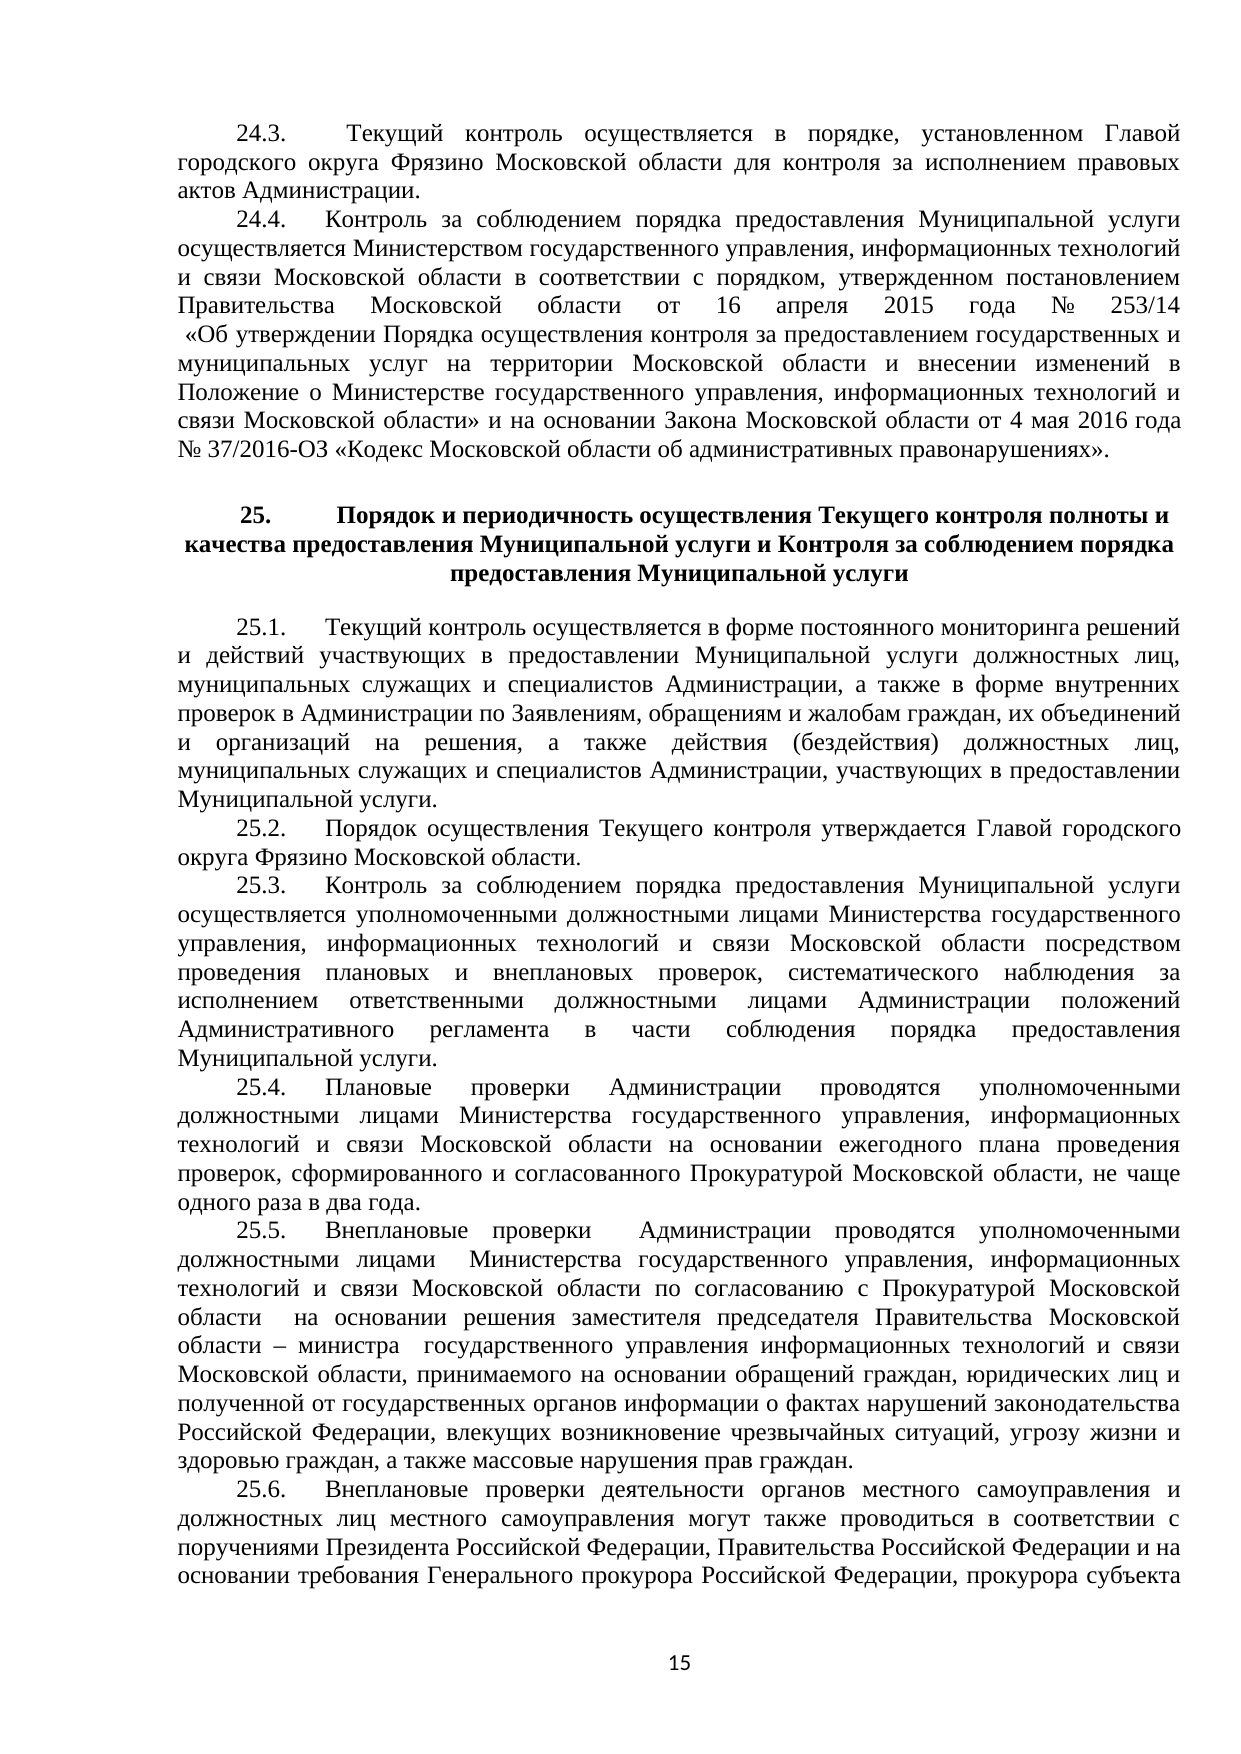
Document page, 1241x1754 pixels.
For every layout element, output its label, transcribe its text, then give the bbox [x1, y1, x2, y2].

text Текущий контроль осуществляется в порядке, установленном Главой городского округа Фрязино Московской области для контроля за исполнением правовых актов Администрации. [177, 118, 1181, 204]
text Внеплановые проверки Администрации проводятся уполномоченными должностными лицами Министерства государственного управления, информационных технологий и связи Московской области по согласованию с Прокуратурой Московской области на основании решения заместителя председателя Правительства Московской области – министра государственного управления информационных технологий и связи Московской области, принимаемого на основании обращений граждан, юридических лиц и полученной от государственных органов информации о фактах нарушений законодательства Российской Федерации, влекущих возникновение чрезвычайных ситуаций, угрозу жизни и здоровью граждан, а также массовые нарушения прав граждан. [177, 1216, 1181, 1474]
text Порядок осуществления Текущего контроля утверждается Главой городского округа Фрязино Московской области. [177, 813, 1181, 871]
text Плановые проверки Администрации проводятся уполномоченными должностными лицами Министерства государственного управления, информационных технологий и связи Московской области на основании ежегодного плана проведения проверок, сформированного и согласованного Прокуратурой Московской области, не чаще одного раза в два года. [177, 1072, 1181, 1216]
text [177, 1474, 1181, 1589]
text Контроль за соблюдением порядка предоставления Муниципальной услуги осуществляется Министерством государственного управления, информационных технологий и связи Московской области в соответствии с порядком, утвержденном постановлением Правительства Московской области от 16 апреля 2015 года № 253/14 «Об утверждении Порядка осуществления контроля за предоставлением государственных и муниципальных услуг на территории Московской области и внесении изменений в Положение о Министерстве государственного управления, информационных технологий и связи Московской области» и на основании Закона Московской области от 4 мая 2016 года № 37/2016-ОЗ «Кодекс Московской области об административных правонарушениях». [177, 204, 1181, 463]
text Контроль за соблюдением порядка предоставления Муниципальной услуги осуществляется уполномоченными должностными лицами Министерства государственного управления, информационных технологий и связи Московской области посредством проведения плановых и внеплановых проверок, систематического наблюдения за исполнением ответственными должностными лицами Администрации положений Административного регламента в части соблюдения порядка предоставления Муниципальной услуги. [177, 871, 1181, 1072]
text Порядок и периодичность осуществления Текущего контроля полноты и качества предоставления Муниципальной услуги и Контроля за соблюдением порядка предоставления Муниципальной услуги [177, 501, 1181, 587]
text Текущий контроль осуществляется в форме постоянного мониторинга решений и действий участвующих в предоставлении Муниципальной услуги должностных лиц, муниципальных служащих и специалистов Администрации, а также в форме внутренних проверок в Администрации по Заявлениям, обращениям и жалобам граждан, их объединений и организаций на решения, а также действия (бездействия) должностных лиц, муниципальных служащих и специалистов Администрации, участвующих в предоставлении Муниципальной услуги. [177, 612, 1181, 813]
